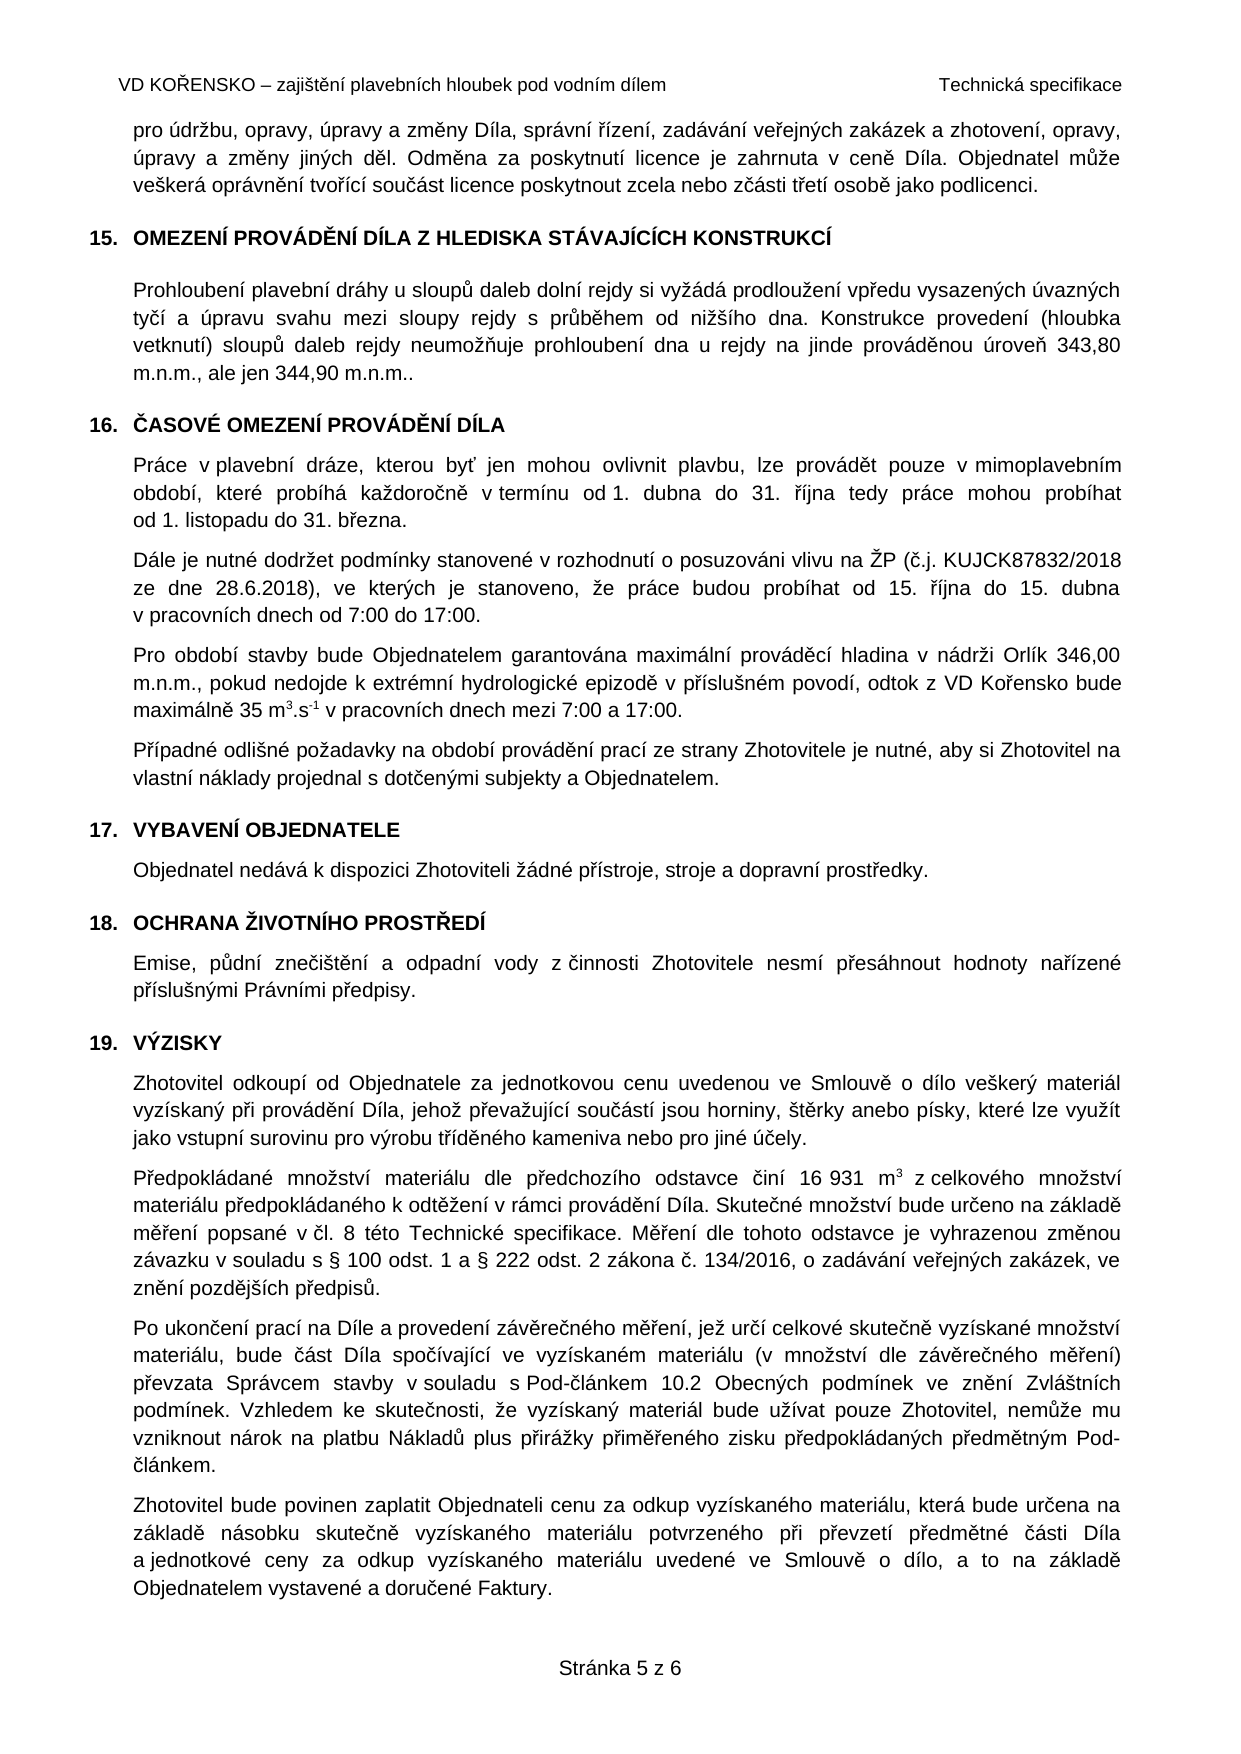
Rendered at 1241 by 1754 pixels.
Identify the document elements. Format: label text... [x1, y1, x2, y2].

text Po ukončení prací na Díle a provedení závěrečného měření, jež určí celkové skutečně vyzískané množství materiálu, bude část Díla spočívající ve vyzískaném materiálu (v množství dle závěrečného měření) převzata Správcem stavby v souladu s Pod-článkem 10.2 Obecných podmínek ve znění Zvláštních podmínek. Vzhledem ke skutečnosti, že vyzískaný materiál bude užívat pouze Zhotovitel, nemůže mu vzniknout nárok na platbu Nákladů plus přirážky přiměřeného zisku předpokládaných předmětným Pod-článkem. [133, 1316, 1122, 1477]
text Zhotovitel odkoupí od Objednatele za jednotkovou cenu uvedenou ve Smlouvě o dílo veškerý materiál vyzískaný při provádění Díla, jehož převažující součástí jsou horniny, štěrky anebo písky, které lze využít jako vstupní surovinu pro výrobu tříděného kameniva nebo pro jiné účely. [133, 1071, 1122, 1149]
text Dále je nutné dodržet podmínky stanovené v rozhodnutí o posuzováni vlivu na ŽP (č.j. KUJCK87832/2018 ze dne 28.6.2018), ve kterých je stanoveno, že práce budou probíhat od 15. října do 15. dubna v pracovních dnech od 7:00 do 17:00. [133, 548, 1122, 627]
text VYBAVENÍ OBJEDNATELE [118, 818, 1122, 842]
text Zhotovitel bude povinen zaplatit Objednateli cenu za odkup vyzískaného materiálu, která bude určena na základě násobku skutečně vyzískaného materiálu potvrzeného při převzetí předmětné části Díla a jednotkové ceny za odkup vyzískaného materiálu uvedené ve Smlouvě o dílo, a to na základě Objednatelem vystavené a doručené Faktury. [133, 1493, 1122, 1599]
text ČASOVÉ OMEZENÍ PROVÁDĚNÍ DÍLA [118, 413, 1122, 437]
text Předpokládané množství materiálu dle předchozího odstavce činí 16 931 m3 z celkového množství materiálu předpokládaného k odtěžení v rámci provádění Díla. Skutečné množství bude určeno na základě měření popsané v čl. 8 této Technické specifikace. Měření dle tohoto odstavce je vyhrazenou změnou závazku v souladu s § 100 odst. 1 a § 222 odst. 2 zákona č. 134/2016, o zadávání veřejných zakázek, ve znění pozdějších předpisů. [133, 1166, 1122, 1299]
text OMEZENÍ PROVÁDĚNÍ DÍLA Z HLEDISKA STÁVAJÍCÍCH KONSTRUKCÍ [118, 226, 1122, 249]
text Případné odlišné požadavky na období provádění prací ze strany Zhotovitele je nutné, aby si Zhotovitel na vlastní náklady projednal s dotčenými subjekty a Objednatelem. [133, 738, 1122, 789]
text OCHRANA ŽIVOTNÍHO PROSTŘEDÍ [118, 911, 1122, 934]
list Prohloubení plavební dráhy u sloupů daleb dolní rejdy si vyžádá prodloužení vpředu vysazených úvazných tyčí a úpravu svahu mezi sloupy rejdy s průběhem od nižšího dna. Konstrukce provedení (hloubka vetknutí) sloupů daleb rejdy neumožňuje prohloubení dna u rejdy na jinde prováděnou úroveň 343,80 m.n.m., ale jen 344,90 m.n.m.. [133, 278, 1122, 384]
text Pro období stavby bude Objednatelem garantována maximální prováděcí hladina v nádrži Orlík 346,00 m.n.m., pokud nedojde k extrémní hydrologické epizodě v příslušném povodí, odtok z VD Kořensko bude maximálně 35 m3.s-1 v pracovních dnech mezi 7:00 a 17:00. [133, 643, 1122, 722]
text VÝZISKY [118, 1031, 1122, 1054]
text Práce v plavební dráze, kterou byť jen mohou ovlivnit plavbu, lze provádět pouze v mimoplavebním období, které probíhá každoročně v termínu od 1. dubna do 31. října tedy práce mohou probíhat od 1. listopadu do 31. března. [133, 453, 1122, 532]
text Objednatel nedává k dispozici Zhotoviteli žádné přístroje, stroje a dopravní prostředky. [133, 858, 1122, 882]
text Emise, půdní znečištění a odpadní vody z činnosti Zhotovitele nesmí přesáhnout hodnoty nařízené příslušnými Právními předpisy. [133, 951, 1122, 1002]
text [133, 118, 1122, 197]
